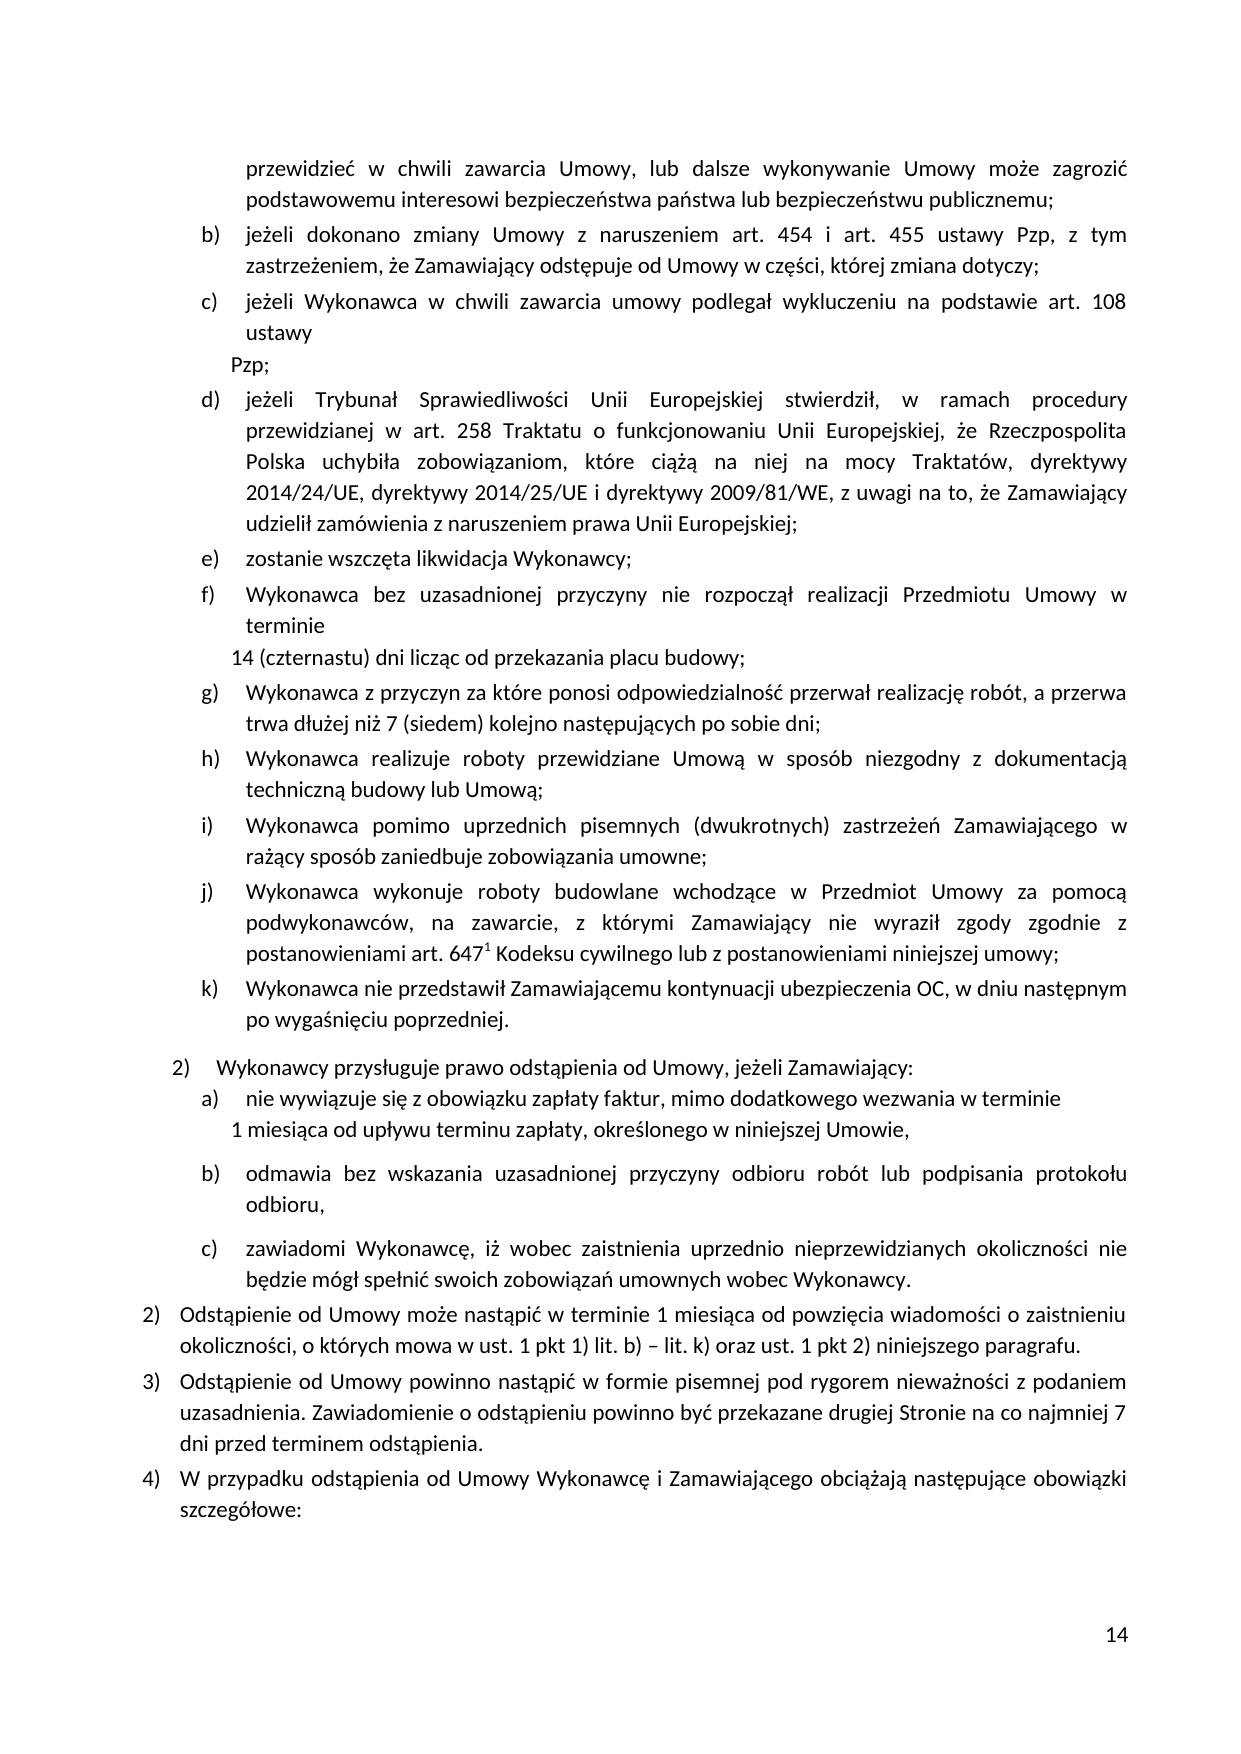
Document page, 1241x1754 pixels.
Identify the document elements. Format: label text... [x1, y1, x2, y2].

list Odstąpienie od Umowy może nastąpić w terminie 1 miesiąca od powzięcia wiadomości o zaistnieniu okoliczności, o których mowa w ust. 1 pkt 1) lit. b) – lit. k) oraz ust. 1 pkt 2) niniejszego paragrafu. [142, 1301, 1128, 1360]
list Wykonawcy przysługuje prawo odstąpienia od Umowy, jeżeli Zamawiający: [172, 1053, 1128, 1081]
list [201, 154, 1128, 213]
list Wykonawca z przyczyn za które ponosi odpowiedzialność przerwał realizację robót, a przerwa trwa dłużej niż 7 (siedem) kolejno następujących po sobie dni; [201, 678, 1128, 737]
text Pzp; [231, 350, 1128, 378]
list Odstąpienie od Umowy powinno nastąpić w formie pisemnej pod rygorem nieważności z podaniem uzasadnienia. Zawiadomienie o odstąpieniu powinno być przekazane drugiej Stronie na co najmniej 7 dni przed terminem odstąpienia. [142, 1367, 1128, 1457]
list odmawia bez wskazania uzasadnionej przyczyny odbioru robót lub podpisania protokołu odbioru, [201, 1159, 1128, 1218]
list W przypadku odstąpienia od Umowy Wykonawcę i Zamawiającego obciążają następujące obowiązki szczegółowe: [142, 1464, 1128, 1523]
list Wykonawca wykonuje roboty budowlane wchodzące w Przedmiot Umowy za pomocą podwykonawców, na zawarcie, z którymi Zamawiający nie wyraził zgody zgodnie z postanowieniami art. 6471 Kodeksu cywilnego lub z postanowieniami niniejszej umowy; [201, 877, 1128, 967]
list zawiadomi Wykonawcę, iż wobec zaistnienia uprzednio nieprzewidzianych okoliczności nie będzie mógł spełnić swoich zobowiązań umownych wobec Wykonawcy. [201, 1234, 1128, 1293]
list Wykonawca bez uzasadnionej przyczyny nie rozpoczął realizacji Przedmiotu Umowy w terminie [201, 580, 1128, 639]
list jeżeli dokonano zmiany Umowy z naruszeniem art. 454 i art. 455 ustawy Pzp, z tym zastrzeżeniem, że Zamawiający odstępuje od Umowy w części, której zmiana dotyczy; [201, 221, 1128, 279]
list nie wywiązuje się z obowiązku zapłaty faktur, mimo dodatkowego wezwania w terminie [201, 1084, 1128, 1112]
list jeżeli Wykonawca w chwili zawarcia umowy podlegał wykluczeniu na podstawie art. 108 ustawy [201, 287, 1128, 346]
text 1 miesiąca od upływu terminu zapłaty, określonego w niniejszej Umowie, [231, 1115, 1128, 1143]
list zostanie wszczęta likwidacja Wykonawcy; [201, 544, 1128, 573]
list Wykonawca pomimo uprzednich pisemnych (dwukrotnych) zastrzeżeń Zamawiającego w rażący sposób zaniedbuje zobowiązania umowne; [201, 811, 1128, 870]
text 14 (czternastu) dni licząc od przekazania placu budowy; [231, 643, 1128, 671]
list jeżeli Trybunał Sprawiedliwości Unii Europejskiej stwierdził, w ramach procedury przewidzianej w art. 258 Traktatu o funkcjonowaniu Unii Europejskiej, że Rzeczpospolita Polska uchybiła zobowiązaniom, które ciążą na niej na mocy Traktatów, dyrektywy 2014/24/UE, dyrektywy 2014/25/UE i dyrektywy 2009/81/WE, z uwagi na to, że Zamawiający udzielił zamówienia z naruszeniem prawa Unii Europejskiej; [201, 385, 1128, 537]
list Wykonawca nie przedstawił Zamawiającemu kontynuacji ubezpieczenia OC, w dniu następnym po wygaśnięciu poprzedniej. [201, 974, 1128, 1033]
list Wykonawca realizuje roboty przewidziane Umową w sposób niezgodny z dokumentacją techniczną budowy lub Umową; [201, 744, 1128, 803]
